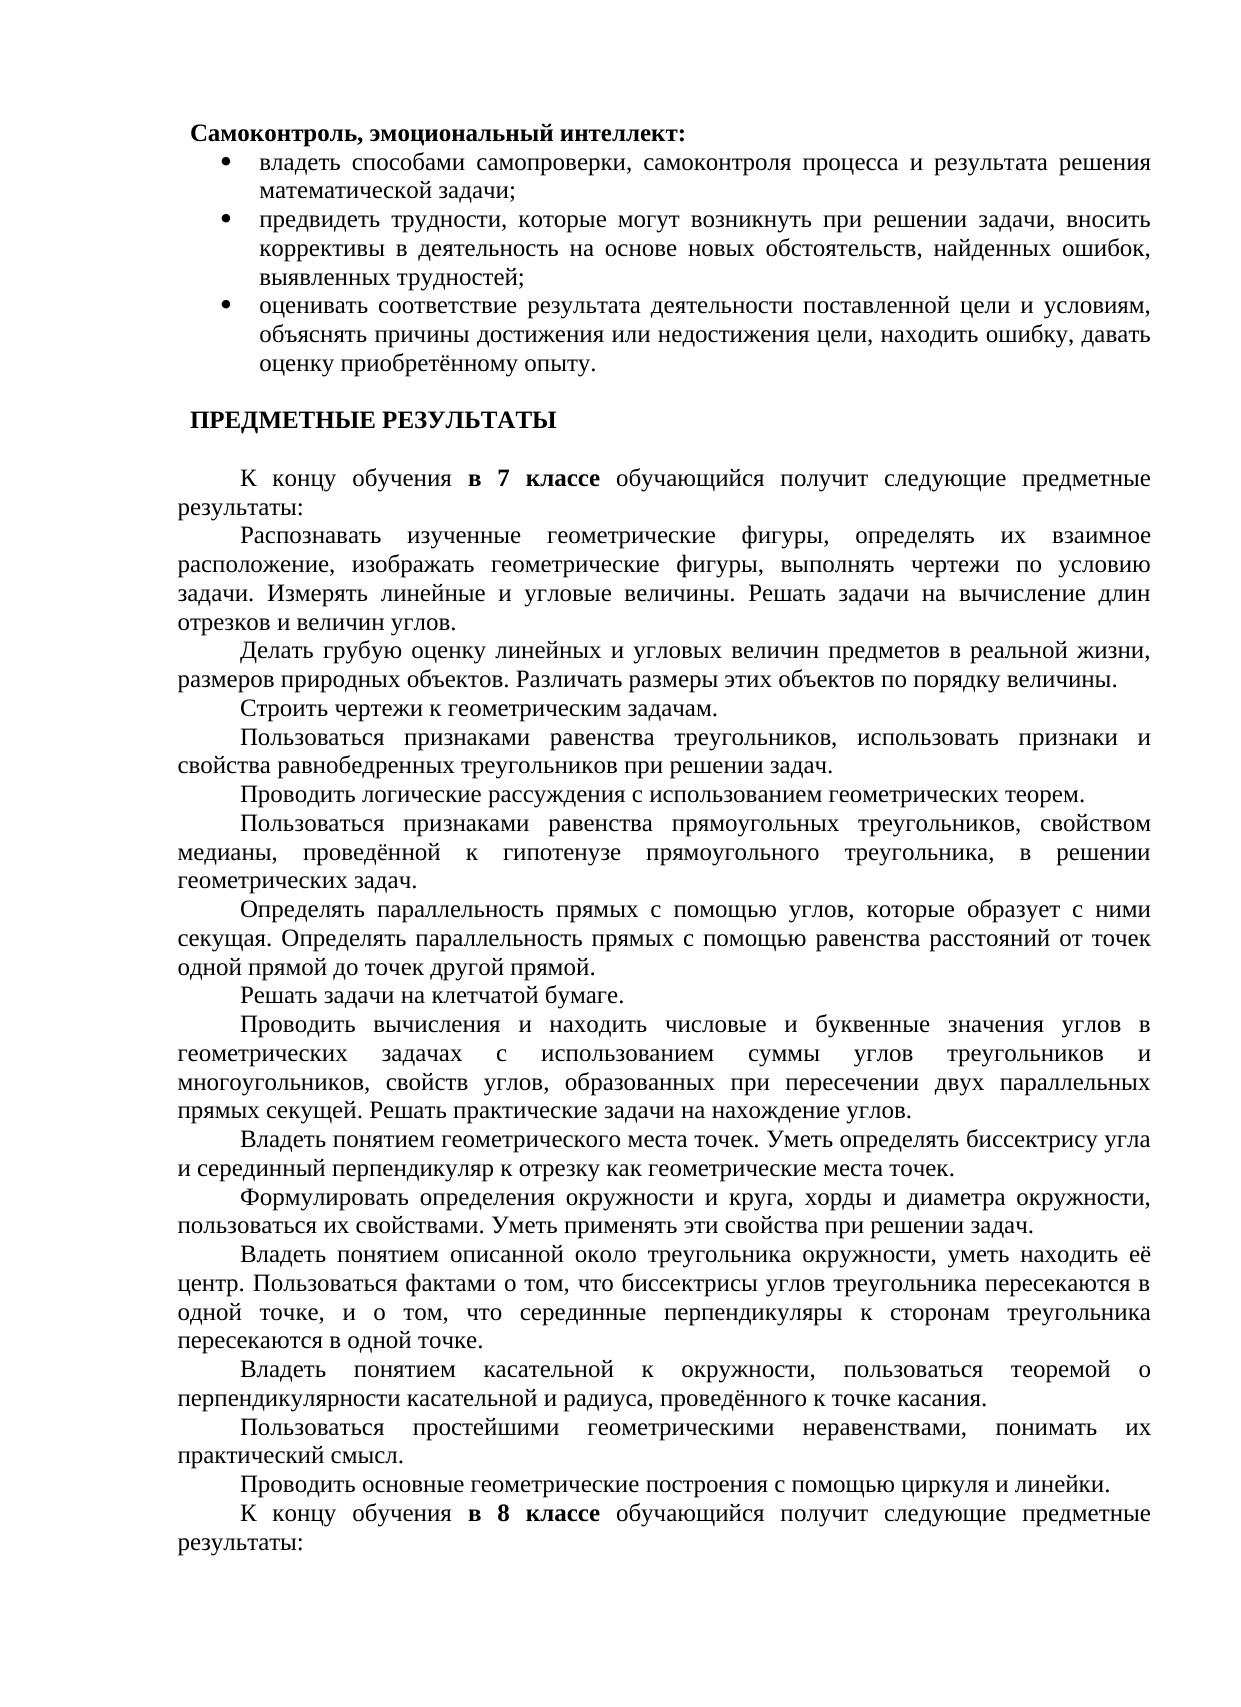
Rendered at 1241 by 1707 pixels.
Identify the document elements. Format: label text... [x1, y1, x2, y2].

text Владеть понятием описанной около треугольника окружности, уметь находить её центр. Пользоваться фактами о том, что биссектрисы углов треугольника пересекаются в одной точке, и о том, что серединные перпендикуляры к сторонам треугольника пересекаются в одной точке. [177, 1239, 1152, 1354]
text К концу обучения в 7 классе обучающийся получит следующие предметные результаты: [177, 463, 1152, 521]
text Решать задачи на клетчатой бумаге. [177, 981, 1152, 1009]
text Определять параллельность прямых с помощью углов, которые образует с ними секущая. Определять параллельность прямых с помощью равенства расстояний от точек одной прямой до точек другой прямой. [177, 894, 1152, 981]
text Проводить основные геометрические построения с помощью циркуля и линейки. [177, 1469, 1152, 1498]
text Пользоваться признаками равенства треугольников, использовать признаки и свойства равнобедренных треугольников при решении задач. [177, 722, 1152, 779]
list владеть способами самопроверки, самоконтроля процесса и результата решения математической задачи; [222, 147, 1152, 204]
text Самоконтроль, эмоциональный интеллект: [190, 118, 1152, 147]
text Пользоваться признаками равенства прямоугольных треугольников, свойством медианы, проведённой к гипотенузе прямоугольного треугольника, в решении геометрических задач. [177, 808, 1152, 894]
text К концу обучения в 8 классе обучающийся получит следующие предметные результаты: [177, 1498, 1152, 1556]
text Пользоваться простейшими геометрическими неравенствами, понимать их практический смысл. [177, 1412, 1152, 1469]
text Строить чертежи к геометрическим задачам. [177, 693, 1152, 722]
text ПРЕДМЕТНЫЕ РЕЗУЛЬТАТЫ [190, 406, 1152, 434]
list предвидеть трудности, которые могут возникнуть при решении задачи, вносить коррективы в деятельность на основе новых обстоятельств, найденных ошибок, выявленных трудностей; [222, 204, 1152, 291]
text Проводить вычисления и находить числовые и буквенные значения углов в геометрических задачах с использованием суммы углов треугольников и многоугольников, свойств углов, образованных при пересечении двух параллельных прямых секущей. Решать практические задачи на нахождение углов. [177, 1009, 1152, 1124]
text Владеть понятием геометрического места точек. Уметь определять биссектрису угла и серединный перпендикуляр к отрезку как геометрические места точек. [177, 1124, 1152, 1182]
text Проводить логические рассуждения с использованием геометрических теорем. [177, 779, 1152, 808]
text Делать грубую оценку линейных и угловых величин предметов в реальной жизни, размеров природных объектов. Различать размеры этих объектов по порядку величины. [177, 636, 1152, 693]
list оценивать соответствие результата деятельности поставленной цели и условиям, объяснять причины достижения или недостижения цели, находить ошибку, давать оценку приобретённому опыту. [222, 291, 1152, 377]
text Формулировать определения окружности и круга, хорды и диаметра окружности, пользоваться их свойствами. Уметь применять эти свойства при решении задач. [177, 1182, 1152, 1239]
text Владеть понятием касательной к окружности, пользоваться теоремой о перпендикулярности касательной и радиуса, проведённого к точке касания. [177, 1354, 1152, 1412]
text Распознавать изученные геометрические фигуры, определять их взаимное расположение, изображать геометрические фигуры, выполнять чертежи по условию задачи. Измерять линейные и угловые величины. Решать задачи на вычисление длин отрезков и величин углов. [177, 521, 1152, 636]
